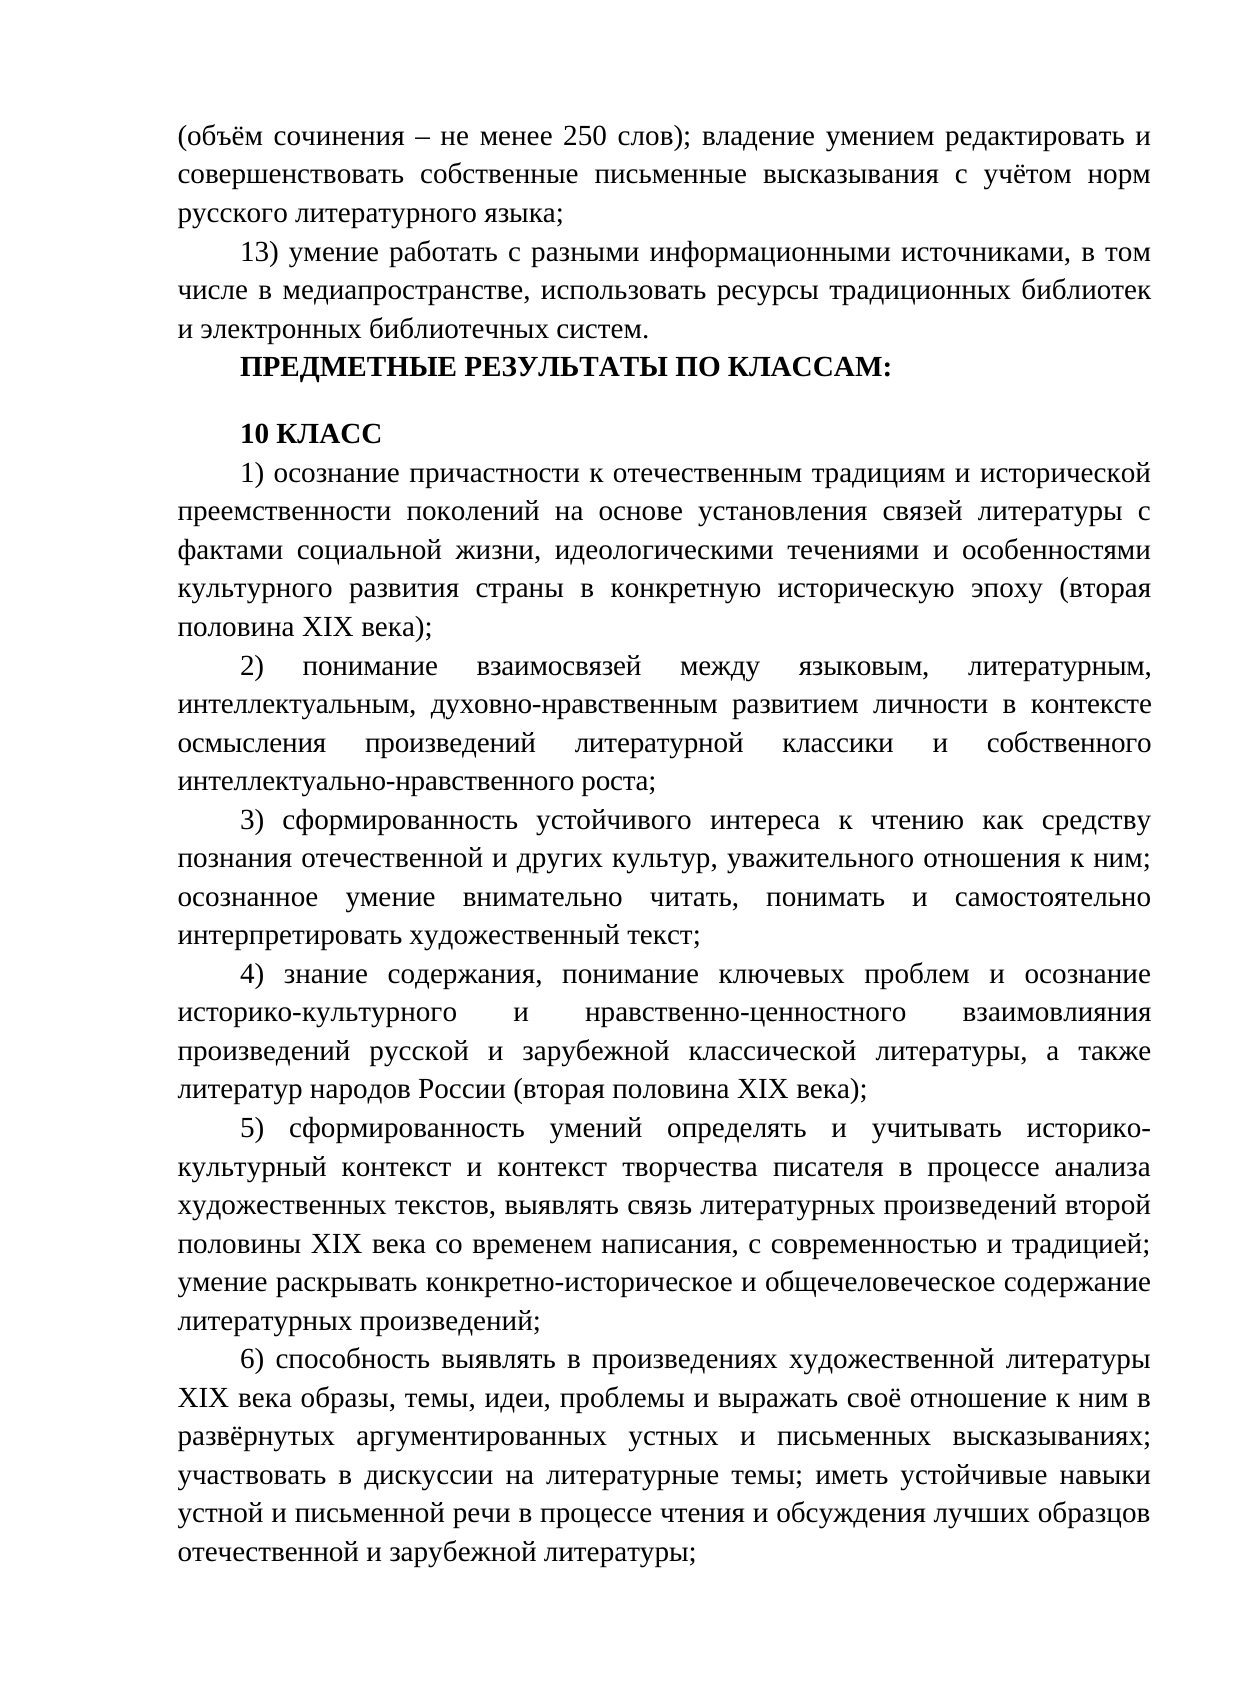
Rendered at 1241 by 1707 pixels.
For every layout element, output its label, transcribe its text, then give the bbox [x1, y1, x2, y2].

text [177, 118, 1152, 229]
text 3) сформированность устойчивого интереса к чтению как средству познания отечественной и других культур, уважительного отношения к ним; осознанное умение внимательно читать, понимать и самостоятельно интерпретировать художественный текст; [177, 802, 1152, 951]
text ПРЕДМЕТНЫЕ РЕЗУЛЬТАТЫ ПО КЛАССАМ: [177, 349, 1152, 383]
text 6) способность выявлять в произведениях художественной литературы XIX века образы, темы, идеи, проблемы и выражать своё отношение к ним в развёрнутых аргументированных устных и письменных высказываниях; участвовать в дискуссии на литературные темы; иметь устойчивые навыки устной и письменной речи в процессе чтения и обсуждения лучших образцов отечественной и зарубежной литературы; [177, 1341, 1152, 1568]
text 13) умение работать с разными информационными источниками, в том числе в медиапространстве, использовать ресурсы традиционных библиотек и электронных библиотечных систем. [177, 234, 1152, 344]
text 10 КЛАСС [177, 416, 1152, 450]
text 5) сформированность умений определять и учитывать историко-культурный контекст и контекст творчества писателя в процессе анализа художественных текстов, выявлять связь литературных произведений второй половины XIX века со временем написания, с современностью и традицией; умение раскрывать конкретно-историческое и общечеловеческое содержание литературных произведений; [177, 1110, 1152, 1336]
text 1) осознание причастности к отечественным традициям и исторической преемственности поколений на основе установления связей литературы с фактами социальной жизни, идеологическими течениями и особенностями культурного развития страны в конкретную историческую эпоху (вторая половина XIX века); [177, 455, 1152, 643]
text 2) понимание взаимосвязей между языковым, литературным, интеллектуальным, духовно-нравственным развитием личности в контексте осмысления произведений литературной классики и собственного интеллектуально-нравственного роста; [177, 648, 1152, 797]
text 4) знание содержания, понимание ключевых проблем и осознание историко-культурного и нравственно-ценностного взаимовлияния произведений русской и зарубежной классической литературы, а также литератур народов России (вторая половина XIX века); [177, 956, 1152, 1105]
